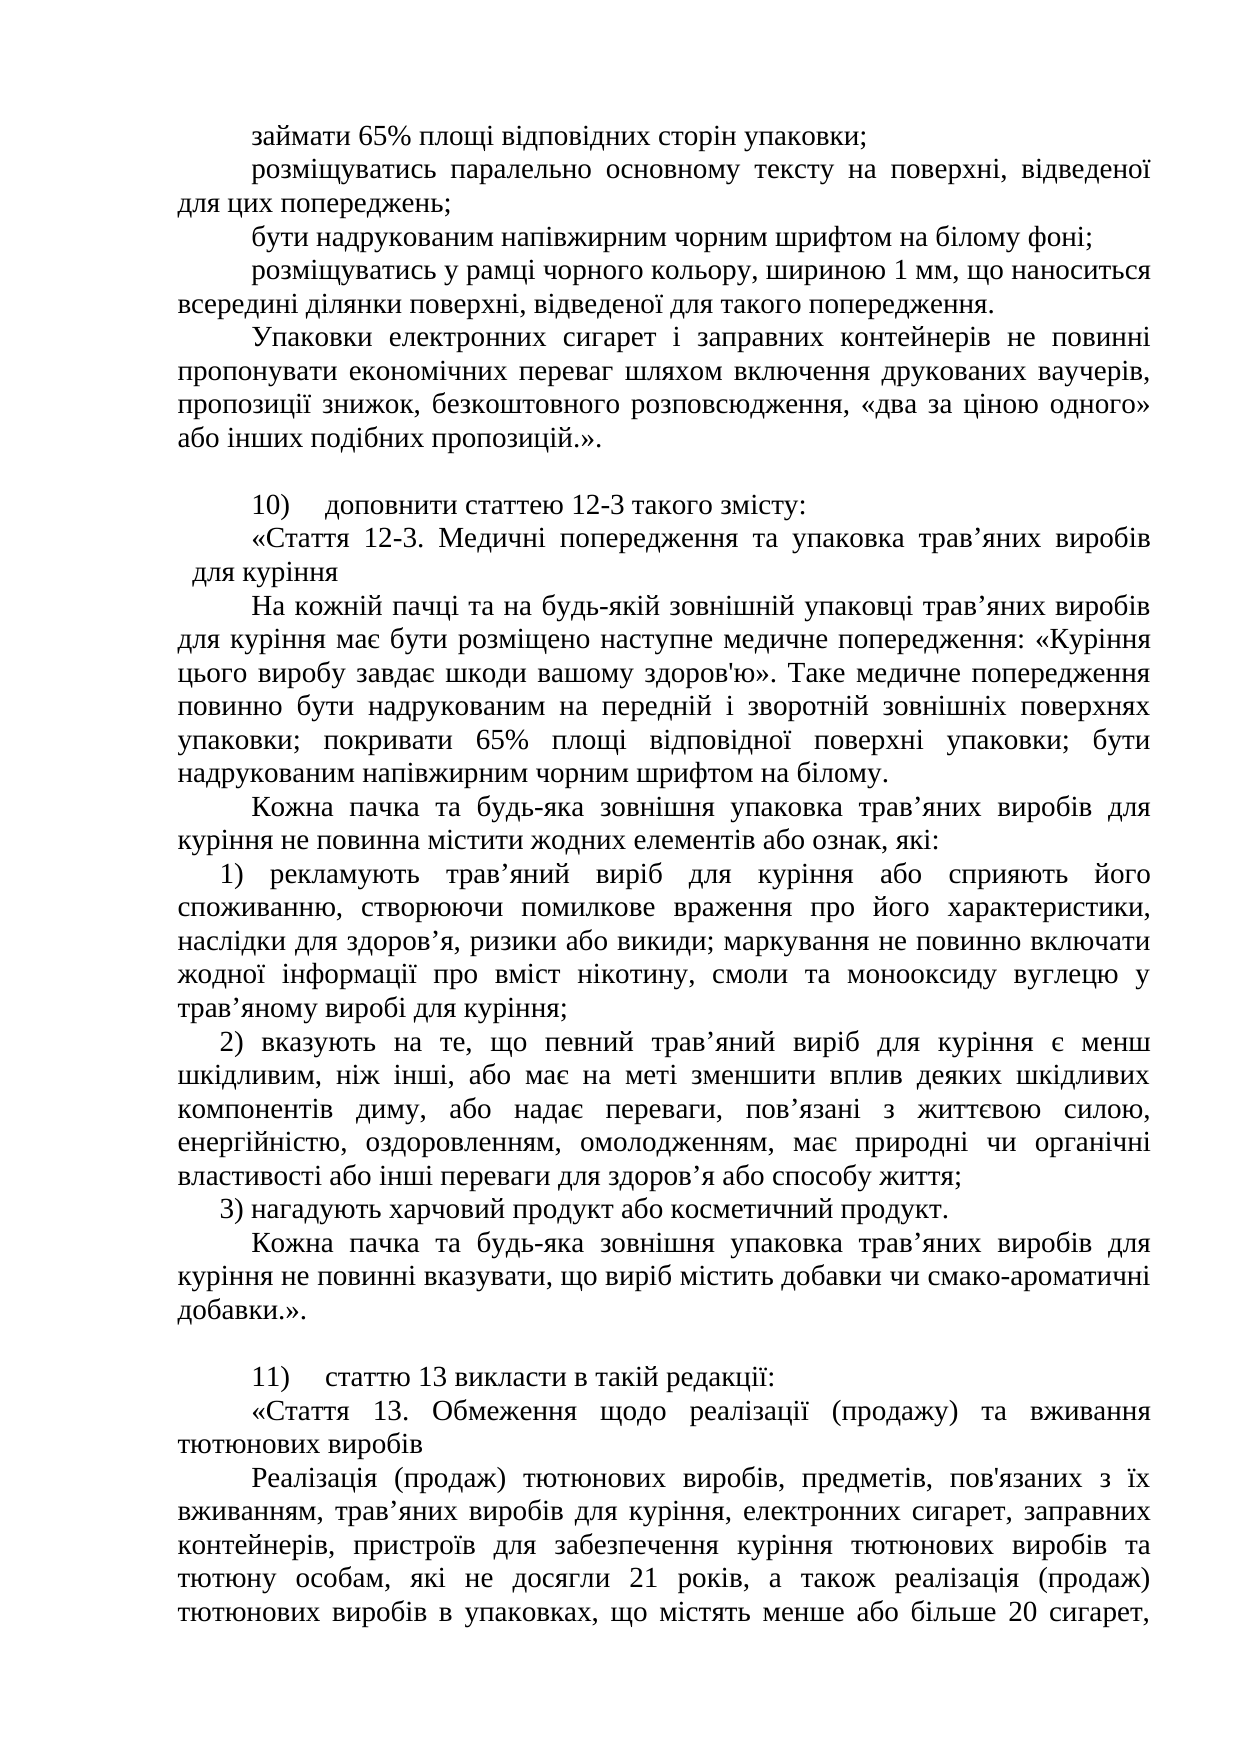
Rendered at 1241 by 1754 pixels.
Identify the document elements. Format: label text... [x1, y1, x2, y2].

text На кожній пачці та на будь-якій зовнішній упаковці трав’яних виробів для куріння має бути розміщено наступне медичне попередження: «Куріння цього виробу завдає шкоди вашому здоров'ю». Таке медичне попередження повинно бути надрукованим на передній і зворотній зовнішніх поверхнях упаковки; покривати 65% площі відповідної поверхні упаковки; бути надрукованим напівжирним чорним шрифтом на білому. [177, 588, 1152, 789]
text розміщуватись у рамці чорного кольору, шириною 1 мм, що наноситься всередині ділянки поверхні, відведеної для такого попередження. [177, 252, 1152, 319]
text Кожна пачка та будь-яка зовнішня упаковка трав’яних виробів для куріння не повинні вказувати, що виріб містить добавки чи смако-ароматичні добавки.». [177, 1225, 1152, 1326]
text 2) вказують на те, що певний трав’яний виріб для куріння є менш шкідливим, ніж інші, або має на меті зменшити вплив деяких шкідливих компонентів диму, або надає переваги, пов’язані з життєвою силою, енергійністю, оздоровленням, омолодженням, має природні чи органічні властивості або інші переваги для здоров’я або способу життя; [177, 1024, 1152, 1191]
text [177, 1460, 1152, 1627]
text бути надрукованим напівжирним чорним шрифтом на білому фоні; [177, 219, 1152, 252]
text «Стаття 12-3. Медичні попередження та упаковка трав’яних виробів для куріння [192, 521, 1152, 588]
text 3) нагадують харчовий продукт або косметичний продукт. [177, 1191, 1152, 1225]
text «Стаття 13. Обмеження щодо реалізації (продажу) та вживання тютюнових виробів [177, 1393, 1152, 1460]
text Упаковки електронних сигарет і заправних контейнерів не повинні пропонувати економічних переваг шляхом включення друкованих ваучерів, пропозиції знижок, безкоштовного розповсюдження, «два за ціною одного» або інших подібних пропозицій.». [177, 319, 1152, 453]
list доповнити статтею 12-3 такого змісту: [251, 487, 1152, 521]
text Кожна пачка та будь-яка зовнішня упаковка трав’яних виробів для куріння не повинна містити жодних елементів або ознак, які: [177, 789, 1152, 856]
text 1) рекламують трав’яний виріб для куріння або сприяють його споживанню, створюючи помилкове враження про його характеристики, наслідки для здоров’я, ризики або викиди; маркування не повинно включати жодної інформації про вміст нікотину, смоли та монооксиду вуглецю у трав’яному виробі для куріння; [177, 856, 1152, 1024]
text займати 65% площі відповідних сторін упаковки; [177, 118, 1152, 152]
list статтю 13 викласти в такій редакції: [251, 1359, 1152, 1393]
text розміщуватись паралельно основному тексту на поверхні, відведеної для цих попереджень; [177, 152, 1152, 219]
